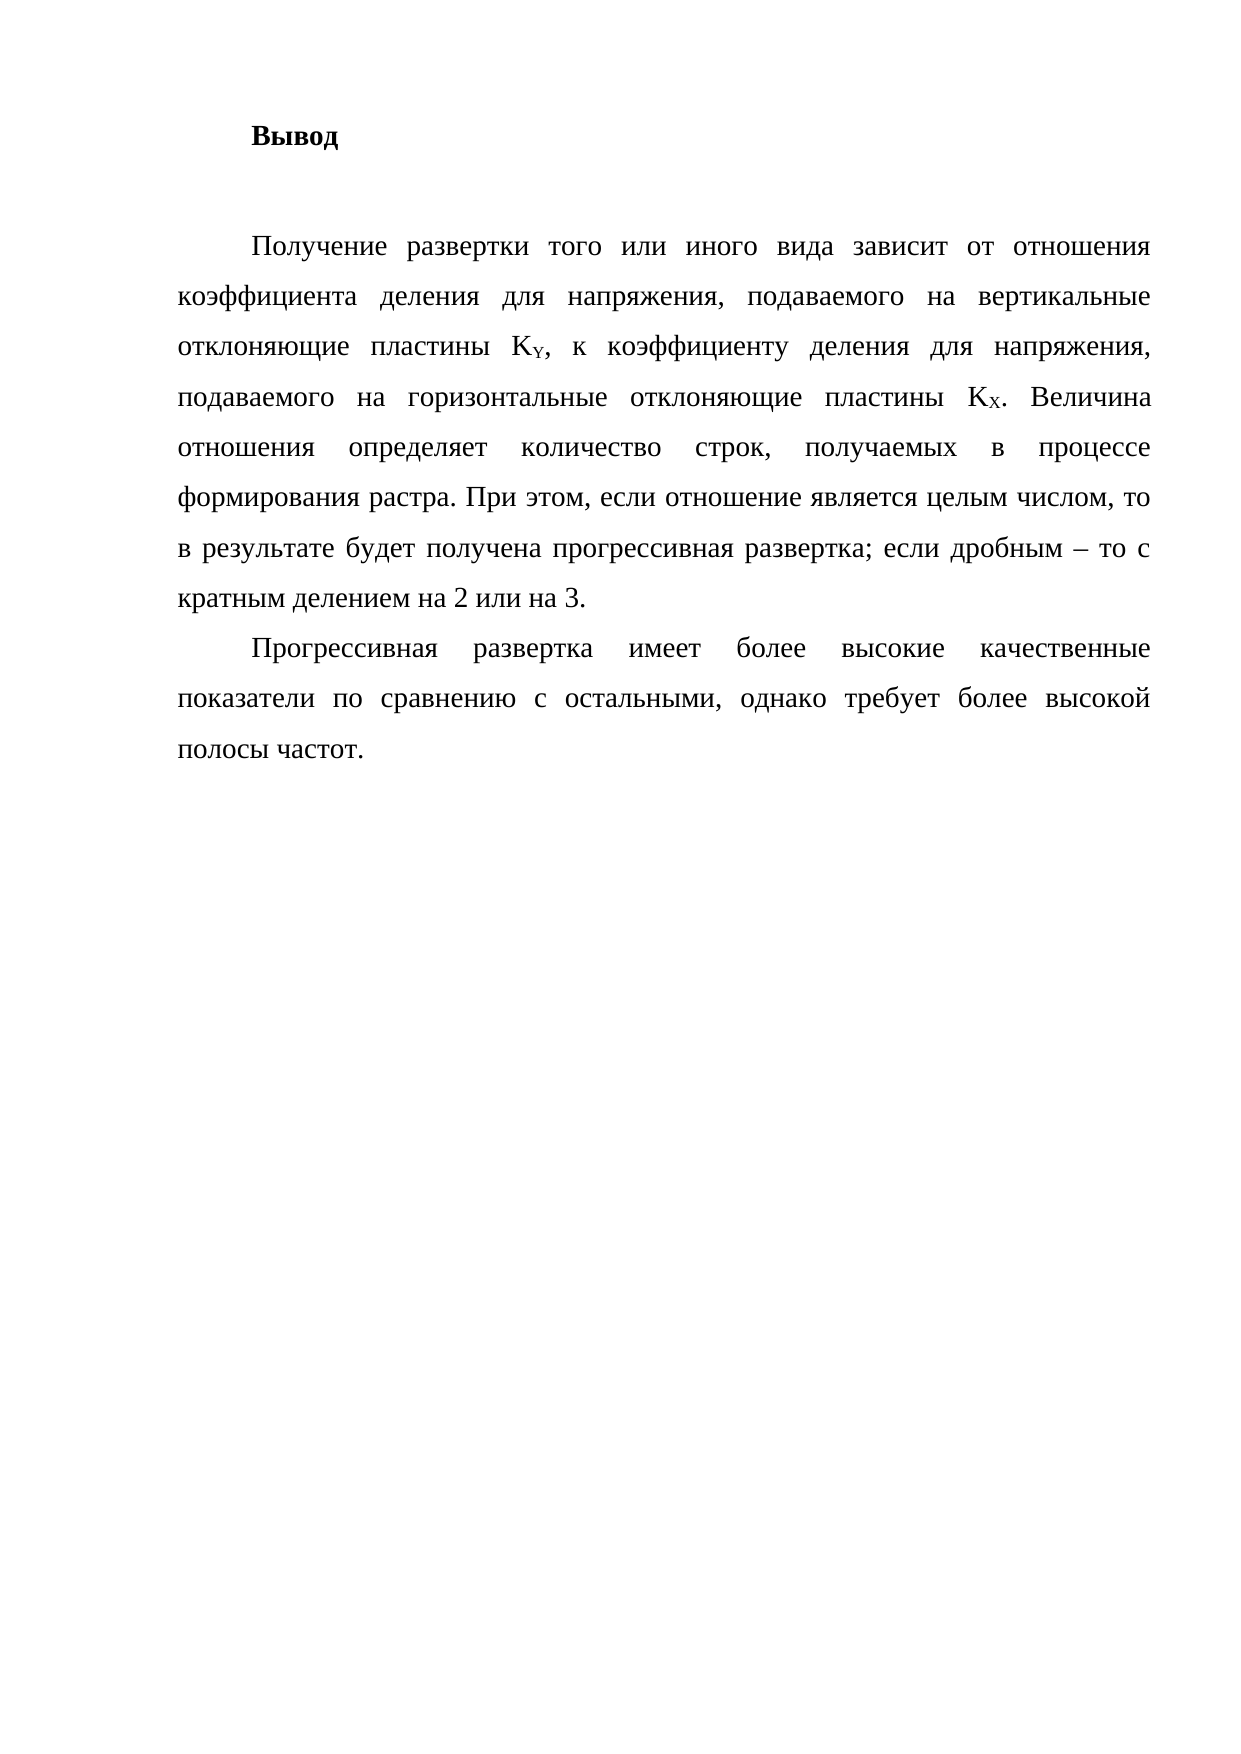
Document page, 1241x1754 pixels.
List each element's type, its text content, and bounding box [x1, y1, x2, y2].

text Прогрессивная развертка имеет более высокие качественные показатели по сравнению с остальными, однако требует более высокой полосы частот. [177, 630, 1152, 764]
text Вывод [177, 118, 1152, 152]
text Получение развертки того или иного вида зависит от отношения коэффициента деления для напряжения, подаваемого на вертикальные отклоняющие пластины KY, к коэффициенту деления для напряжения, подаваемого на горизонтальные отклоняющие пластины KX. Величина отношения определяет количество строк, получаемых в процессе формирования растра. При этом, если отношение является целым числом, то в результате будет получена прогрессивная развертка; если дробным – то с кратным делением на 2 или на 3. [177, 228, 1152, 613]
